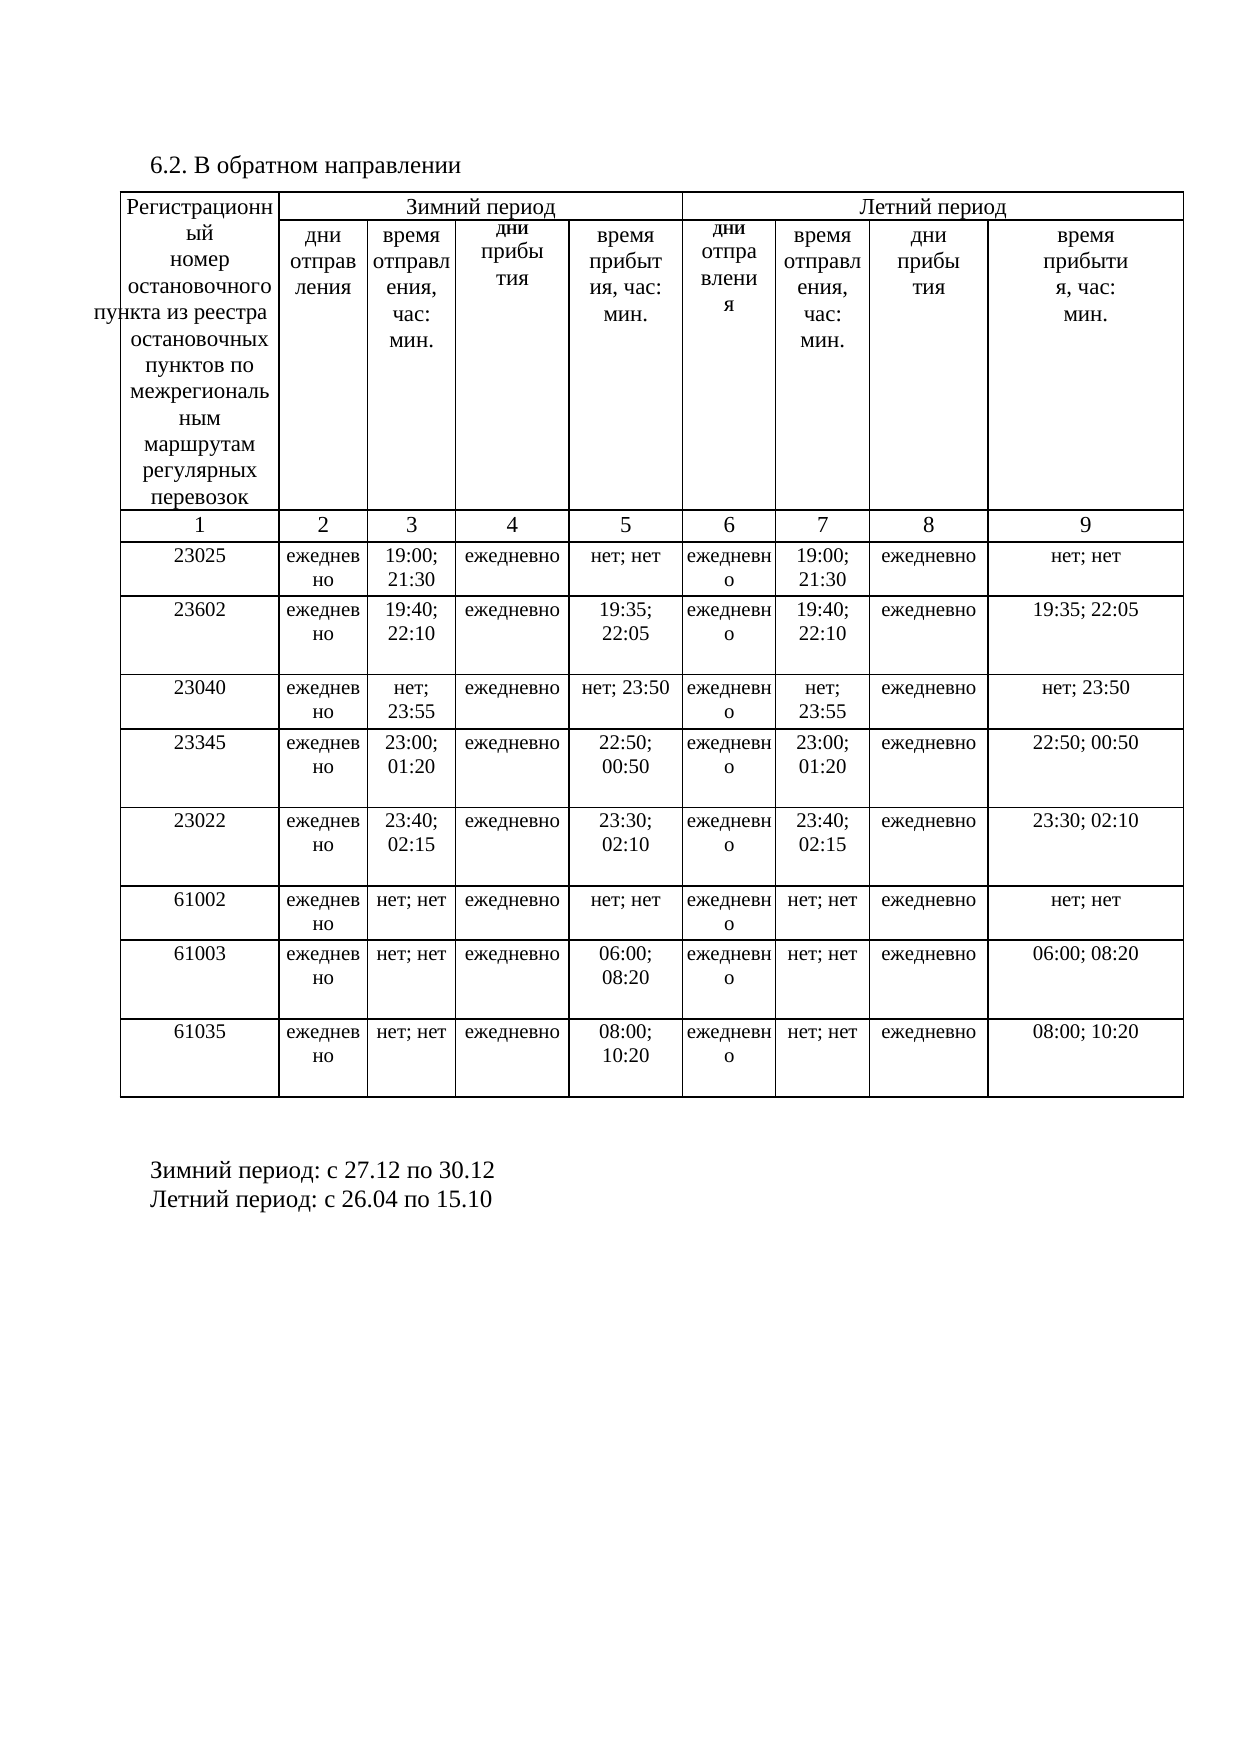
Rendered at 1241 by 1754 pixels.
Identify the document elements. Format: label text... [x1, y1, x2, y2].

table_cell 6 [683, 511, 775, 541]
table_cell 08:00; 10:20 [989, 1020, 1183, 1096]
table_cell ежедневно [683, 543, 775, 595]
table_cell 23:00; 01:20 [368, 730, 455, 807]
table_cell ежедневно [456, 887, 568, 939]
table_cell время прибыти я, час: мин. [989, 221, 1183, 509]
table_cell ежедневно [456, 808, 568, 885]
table_cell ежедневно [683, 941, 775, 1018]
table_cell ежедневно [280, 887, 367, 939]
table_cell время прибыт ия, час: мин. [570, 221, 682, 509]
table_cell 23345 [121, 730, 278, 807]
table_cell нет; нет [368, 941, 455, 1018]
table_cell 06:00; 08:20 [570, 941, 682, 1018]
table_cell 61002 [121, 887, 278, 939]
table_cell ежедневно [280, 1020, 367, 1096]
table_cell 08:00; 10:20 [570, 1020, 682, 1096]
table_cell 23022 [121, 808, 278, 885]
table_cell 8 [870, 511, 987, 541]
table_cell 23025 [121, 543, 278, 595]
table_cell ежедневно [870, 675, 987, 728]
table_cell 19:35; 22:05 [570, 597, 682, 674]
table_cell ежедневно [456, 941, 568, 1018]
table_cell 9 [989, 511, 1183, 541]
table_cell нет; нет [570, 543, 682, 595]
table_header Регистрационный номер остановочного пункта из реестра остановочных пунктов по межрегиональным маршрутам регулярных перевозок [121, 193, 278, 509]
table_header Летний период [683, 193, 1183, 219]
table_cell ежедневно [280, 543, 367, 595]
table_cell ежедневно [456, 597, 568, 674]
table_cell дни отправ ления [280, 221, 367, 509]
table_cell ежедневно [280, 808, 367, 885]
table_cell нет; нет [570, 887, 682, 939]
table_cell ежедневно [683, 730, 775, 807]
table_cell ДНИ отпра влени я [683, 221, 775, 509]
table_cell 3 [368, 511, 455, 541]
table_cell время отправл ения, час: мин. [368, 221, 455, 509]
table_cell ежедневно [683, 675, 775, 728]
table_cell 19:00; 21:30 [368, 543, 455, 595]
table_cell ежедневно [456, 730, 568, 807]
table_cell 22:50; 00:50 [989, 730, 1183, 807]
table_cell ежедневно [456, 675, 568, 728]
table_cell ежедневно [280, 675, 367, 728]
table_cell 22:50; 00:50 [570, 730, 682, 807]
table_cell ежедневно [683, 887, 775, 939]
table_cell 7 [776, 511, 869, 541]
table_cell нет; 23:55 [776, 675, 869, 728]
table_cell ежедневно [870, 597, 987, 674]
table_cell 23:40; 02:15 [776, 808, 869, 885]
table_cell нет; нет [368, 1020, 455, 1096]
table_cell ДНИ прибы тия [456, 221, 568, 509]
table_cell 61035 [121, 1020, 278, 1096]
table_cell 19:40; 22:10 [776, 597, 869, 674]
text Летний период: с 26.04 по 15.10 [150, 1184, 1090, 1213]
table_cell ежедневно [456, 1020, 568, 1096]
table_cell ежедневно [870, 1020, 987, 1096]
table_cell 23040 [121, 675, 278, 728]
table_cell нет; нет [368, 887, 455, 939]
table_cell ежедневно [683, 1020, 775, 1096]
table_cell 1 [121, 511, 278, 541]
table_cell ежедневно [683, 597, 775, 674]
table_cell нет; нет [776, 941, 869, 1018]
table_cell ежедневно [280, 730, 367, 807]
table_cell нет; 23:55 [368, 675, 455, 728]
table_cell ежедневно [870, 887, 987, 939]
text 6.2. В обратном направлении [150, 150, 1090, 179]
table_cell 23602 [121, 597, 278, 674]
table_cell 2 [280, 511, 367, 541]
table_cell ежедневно [280, 597, 367, 674]
table_cell нет; 23:50 [570, 675, 682, 728]
table_cell нет; нет [989, 887, 1183, 939]
text Зимний период: с 27.12 по 30.12 [150, 1155, 1090, 1184]
table_cell нет; нет [989, 543, 1183, 595]
table_cell время отправл ения, час: мин. [776, 221, 869, 509]
table_cell 19:00; 21:30 [776, 543, 869, 595]
table_cell 4 [456, 511, 568, 541]
table_cell нет; нет [776, 887, 869, 939]
table_cell 61003 [121, 941, 278, 1018]
table_cell ежедневно [280, 941, 367, 1018]
table_cell ежедневно [683, 808, 775, 885]
table_cell ежедневно [456, 543, 568, 595]
table_header Зимний период [280, 193, 682, 219]
table_cell нет; нет [776, 1020, 869, 1096]
table_cell ежедневно [870, 543, 987, 595]
table_cell 5 [570, 511, 682, 541]
table_cell 19:35; 22:05 [989, 597, 1183, 674]
table_cell нет; 23:50 [989, 675, 1183, 728]
table_cell 23:30; 02:10 [570, 808, 682, 885]
table_cell ежедневно [870, 730, 987, 807]
table_cell ежедневно [870, 808, 987, 885]
table_cell 23:00; 01:20 [776, 730, 869, 807]
table_cell 19:40; 22:10 [368, 597, 455, 674]
table_cell 23:40; 02:15 [368, 808, 455, 885]
table_cell 23:30; 02:10 [989, 808, 1183, 885]
table_cell 06:00; 08:20 [989, 941, 1183, 1018]
table_cell ежедневно [870, 941, 987, 1018]
table_cell дни прибы тия [870, 221, 987, 509]
